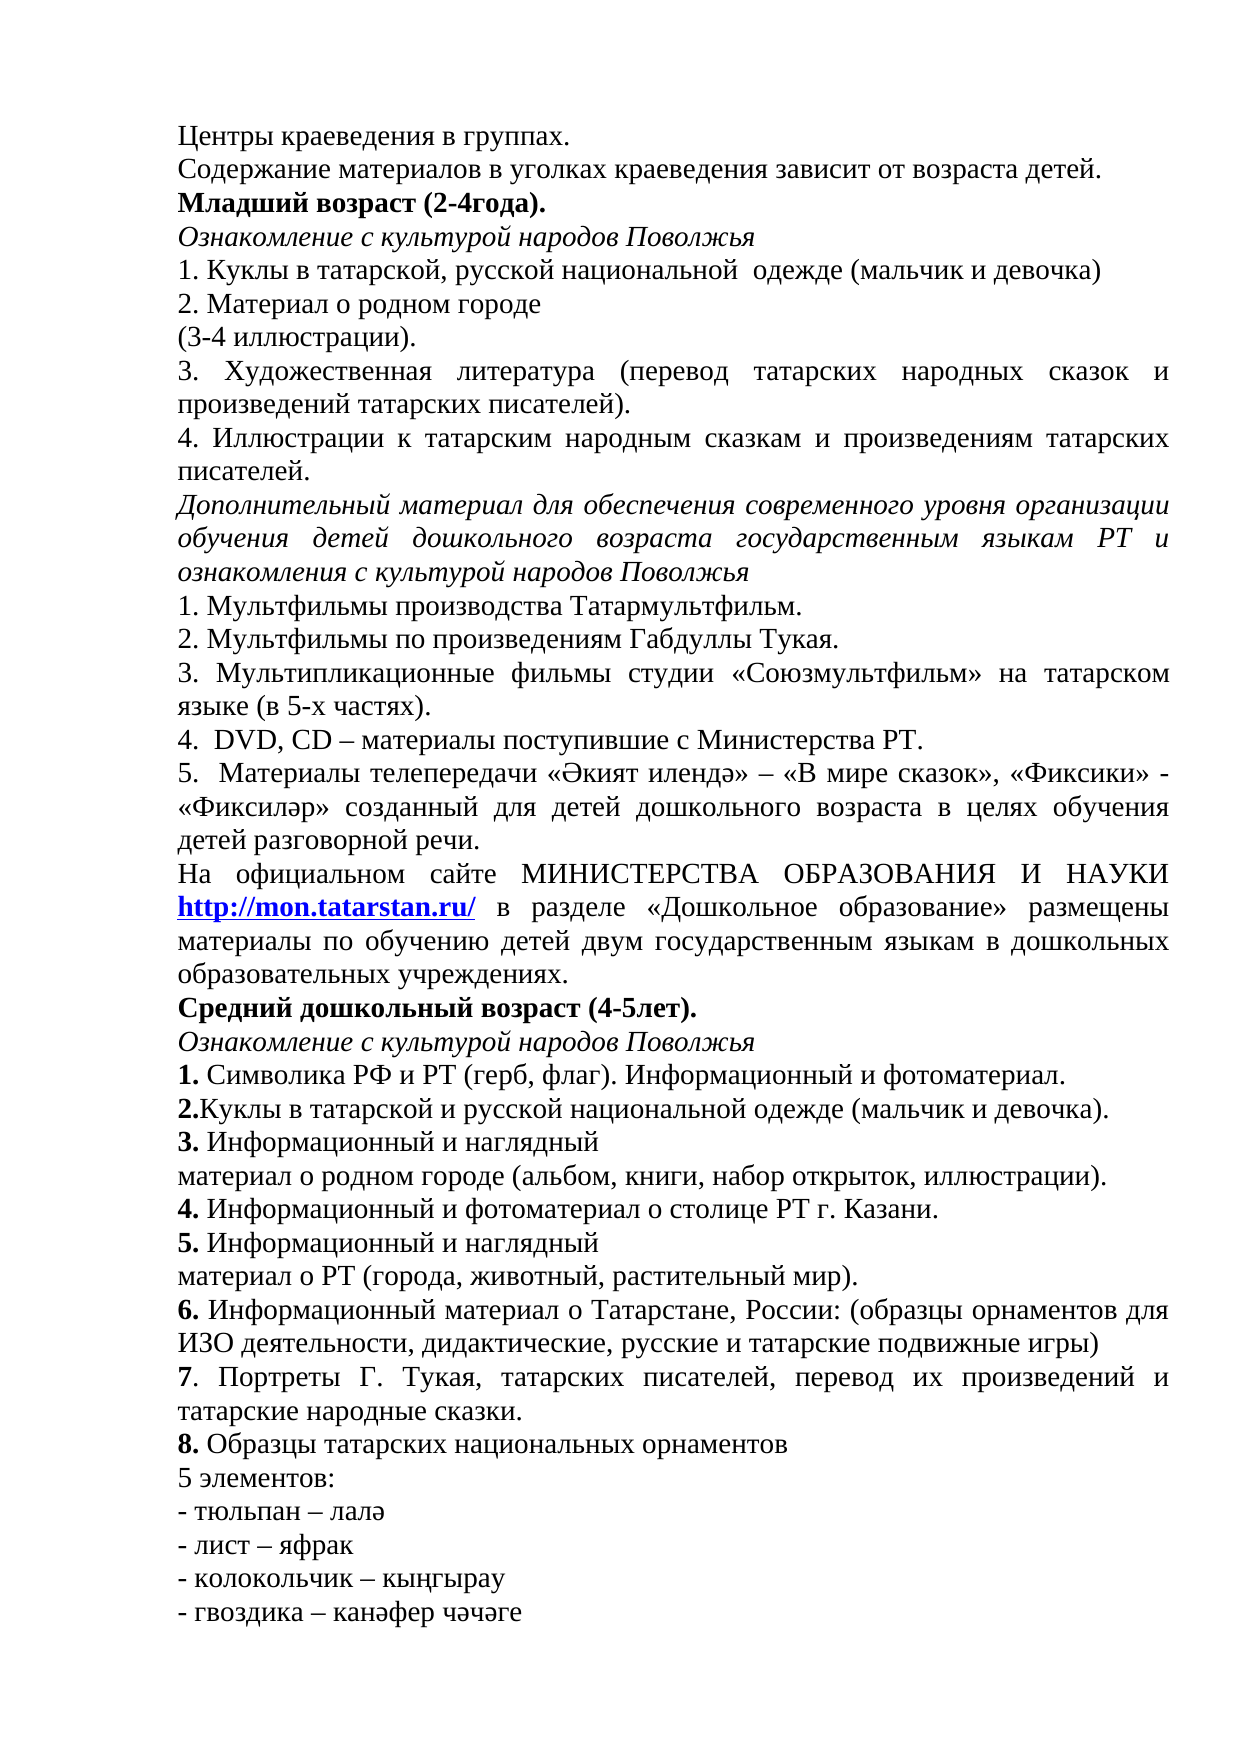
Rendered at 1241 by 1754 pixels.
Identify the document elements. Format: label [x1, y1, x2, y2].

table_header [166, 118, 1181, 1627]
